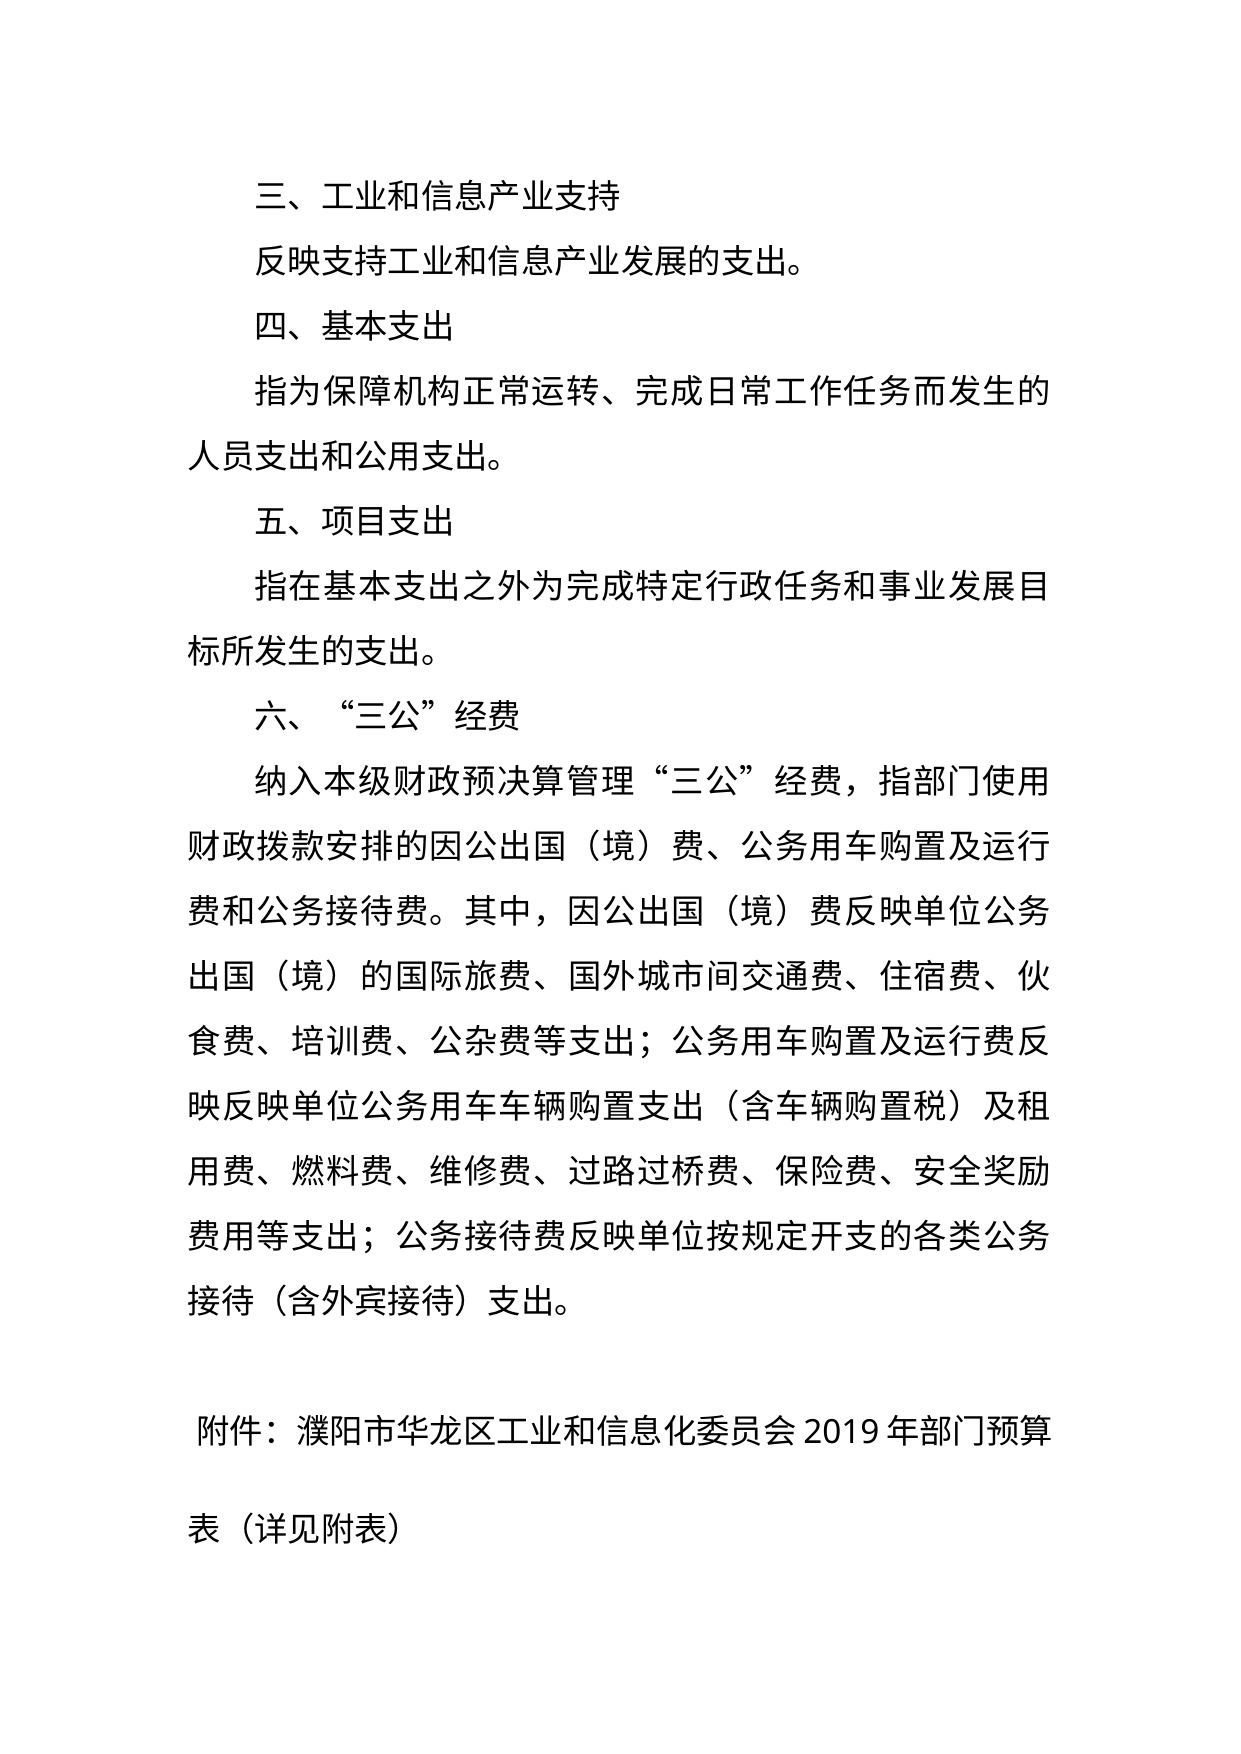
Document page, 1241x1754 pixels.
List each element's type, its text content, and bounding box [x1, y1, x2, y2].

text 纳入本级财政预决算管理“三公”经费，指部门使用财政拨款安排的因公出国（境）费、公务用车购置及运行费和公务接待费。其中，因公出国（境）费反映单位公务出国（境）的国际旅费、国外城市间交通费、住宿费、伙食费、培训费、公杂费等支出；公务用车购置及运行费反映反映单位公务用车车辆购置支出（含车辆购置税）及租用费、燃料费、维修费、过路过桥费、保险费、安全奖励费用等支出；公务接待费反映单位按规定开支的各类公务接待（含外宾接待）支出。 [187, 747, 1053, 1332]
text 四、基本支出 [187, 292, 1053, 357]
text 三、工业和信息产业支持 [187, 162, 1053, 227]
text 反映支持工业和信息产业发展的支出。 [187, 227, 1053, 292]
text 附件：濮阳市华龙区工业和信息化委员会2019年部门预算表（详见附表） [187, 1397, 1053, 1559]
text 六、“三公”经费 [187, 682, 1053, 747]
text 指在基本支出之外为完成特定行政任务和事业发展目标所发生的支出。 [187, 552, 1053, 682]
text 五、项目支出 [187, 487, 1053, 552]
text 指为保障机构正常运转、完成日常工作任务而发生的人员支出和公用支出。 [187, 357, 1053, 487]
